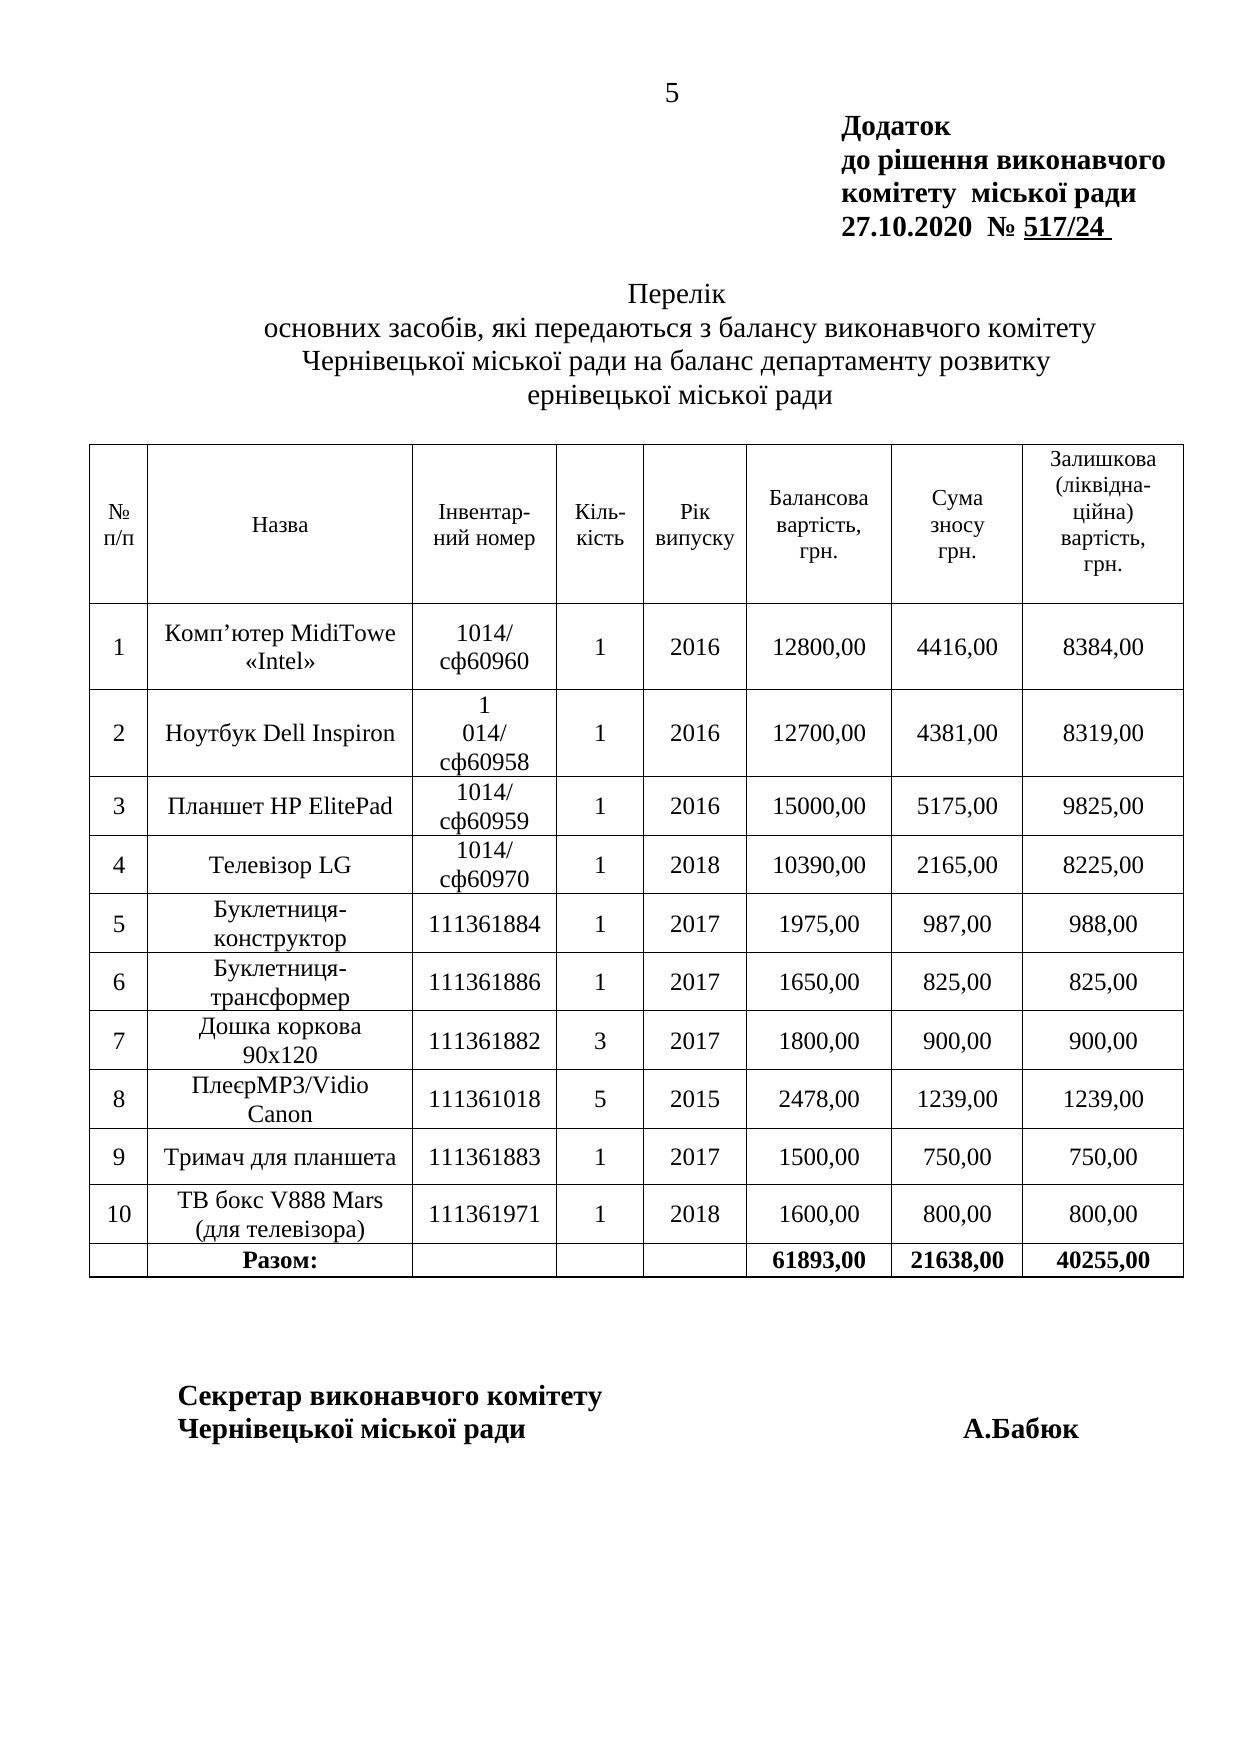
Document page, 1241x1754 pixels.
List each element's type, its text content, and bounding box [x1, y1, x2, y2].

table_cell 15000,00 [747, 777, 891, 834]
table_cell 5 [90, 894, 147, 952]
table_cell 1 [557, 1185, 643, 1243]
table_cell 1 [557, 894, 643, 952]
table_cell 4381,00 [892, 690, 1022, 776]
table_cell 2015 [644, 1070, 746, 1127]
table_cell 111361971 [413, 1185, 556, 1243]
table_cell 1 [557, 1129, 643, 1184]
table_cell Телевізор LG [148, 836, 412, 893]
table_cell Разом: [148, 1244, 412, 1276]
table_cell Буклетниця-конструктор [148, 894, 412, 952]
table_cell 1975,00 [747, 894, 891, 952]
text Додаток [177, 108, 1175, 142]
table_cell 2017 [644, 1129, 746, 1184]
table_cell 4416,00 [892, 604, 1022, 689]
table_cell [557, 1244, 643, 1276]
table_cell 3 [557, 1011, 643, 1069]
table_cell 1 [557, 690, 643, 776]
table_cell 10390,00 [747, 836, 891, 893]
table_cell 1 [557, 953, 643, 1010]
table_cell 12800,00 [747, 604, 891, 689]
table_cell 800,00 [892, 1185, 1022, 1243]
table_cell 825,00 [1023, 953, 1183, 1010]
table_cell 8 [90, 1070, 147, 1127]
table_header № п/п [90, 445, 147, 603]
text 27.10.2020 № 517/24 [177, 209, 1175, 243]
table_cell 1800,00 [747, 1011, 891, 1069]
table_cell ПлеєрМР3/Vidio Canon [148, 1070, 412, 1127]
table_cell 2016 [644, 777, 746, 834]
table_cell 10 [90, 1185, 147, 1243]
table_header Рік випуску [644, 445, 746, 603]
text до рішення виконавчого [177, 142, 1175, 176]
table_cell 1239,00 [1023, 1070, 1183, 1127]
table_cell Дошка коркова 90х120 [148, 1011, 412, 1069]
table_cell 2018 [644, 1185, 746, 1243]
table_cell 8319,00 [1023, 690, 1183, 776]
table_cell 111361883 [413, 1129, 556, 1184]
table_cell 2017 [644, 953, 746, 1010]
table_cell [413, 1244, 556, 1276]
table_cell 1 [90, 604, 147, 689]
text Чернівецької міської ради А.Бабюк [177, 1412, 1166, 1445]
table_cell Тримач для планшета [148, 1129, 412, 1184]
table_cell Комп’ютер MidiTowe «Intel» [148, 604, 412, 689]
table_cell 1239,00 [892, 1070, 1022, 1127]
table_cell 800,00 [1023, 1185, 1183, 1243]
table_cell 12700,00 [747, 690, 891, 776]
table_cell 1 [557, 604, 643, 689]
text ернівецької міської ради [177, 377, 1175, 410]
table_cell 750,00 [1023, 1129, 1183, 1184]
table_cell 2017 [644, 1011, 746, 1069]
table_cell 5175,00 [892, 777, 1022, 834]
table_cell 1014/cф60970 [413, 836, 556, 893]
table_cell 1014/сф60960 [413, 604, 556, 689]
table_cell 825,00 [892, 953, 1022, 1010]
table_header Назва [148, 445, 412, 603]
table_cell 750,00 [892, 1129, 1022, 1184]
table_cell 2017 [644, 894, 746, 952]
table_cell 1014/сф60959 [413, 777, 556, 834]
table_cell 5 [557, 1070, 643, 1127]
table_cell 111361884 [413, 894, 556, 952]
table_cell ТВ бокс V888 Mars (для телевізора) [148, 1185, 412, 1243]
table_cell 3 [90, 777, 147, 834]
text комітету міської ради [177, 176, 1175, 209]
table_cell [90, 1244, 147, 1276]
text Секретар виконавчого комітету [177, 1378, 1166, 1412]
table_header Залишкова (ліквідна-ційна) вартість, грн. [1023, 445, 1183, 603]
table_cell 987,00 [892, 894, 1022, 952]
table_cell 2 [90, 690, 147, 776]
table_cell 8384,00 [1023, 604, 1183, 689]
table_cell 1 [557, 836, 643, 893]
table_cell Планшет НР ElitePad [148, 777, 412, 834]
table_cell 9 [90, 1129, 147, 1184]
text Перелік [177, 276, 1175, 310]
table_cell 1600,00 [747, 1185, 891, 1243]
table_cell 8225,00 [1023, 836, 1183, 893]
table_cell 9825,00 [1023, 777, 1183, 834]
table_cell 2016 [644, 604, 746, 689]
table_cell 111361882 [413, 1011, 556, 1069]
table_header Кіль- кість [557, 445, 643, 603]
table_cell 2016 [644, 690, 746, 776]
table_cell 2165,00 [892, 836, 1022, 893]
table_cell 4 [90, 836, 147, 893]
table_cell 1650,00 [747, 953, 891, 1010]
table_cell [644, 1244, 746, 1276]
table_header Інвентар-ний номер [413, 445, 556, 603]
table_cell 21638,00 [892, 1244, 1022, 1276]
text основних засобів, які передаються з балансу виконавчого комітету Чернівецької міської ради на баланс департаменту розвитку [177, 310, 1175, 377]
table_cell 900,00 [892, 1011, 1022, 1069]
table_header Балансова вартість, грн. [747, 445, 891, 603]
table_cell 900,00 [1023, 1011, 1183, 1069]
table_header Сума зносу грн. [892, 445, 1022, 603]
table_cell 2478,00 [747, 1070, 891, 1127]
table_cell 111361018 [413, 1070, 556, 1127]
table_cell 40255,00 [1023, 1244, 1183, 1276]
table_cell 1014/cф60958 [413, 690, 556, 776]
table_cell 988,00 [1023, 894, 1183, 952]
table_cell 2018 [644, 836, 746, 893]
table_cell 7 [90, 1011, 147, 1069]
table_cell Ноутбук Dell Inspiron [148, 690, 412, 776]
table_cell Буклетниця-трансформер [148, 953, 412, 1010]
table_cell 6 [90, 953, 147, 1010]
table_cell 61893,00 [747, 1244, 891, 1276]
table_cell 111361886 [413, 953, 556, 1010]
table_cell 1 [557, 777, 643, 834]
table_cell 1500,00 [747, 1129, 891, 1184]
